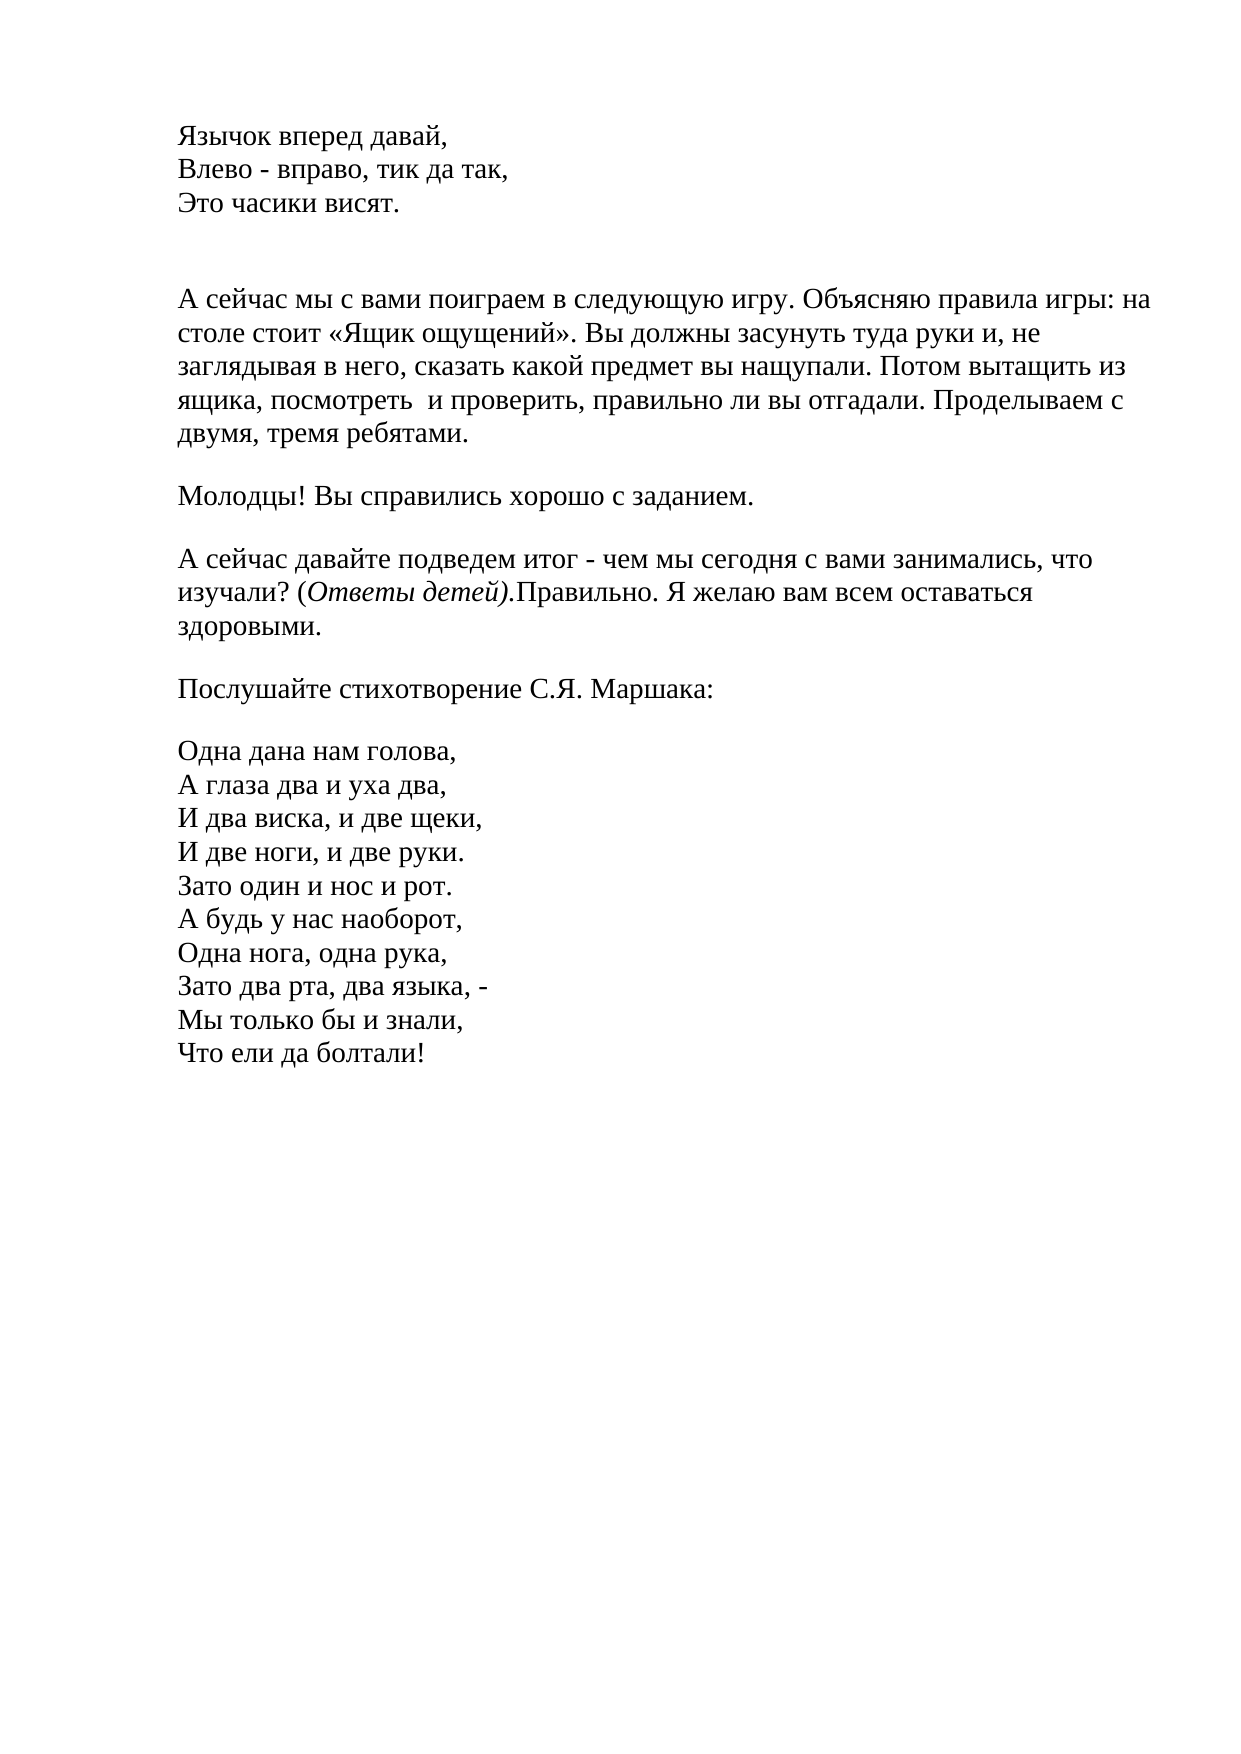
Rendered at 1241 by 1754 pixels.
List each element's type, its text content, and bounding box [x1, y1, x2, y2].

text А сейчас давайте подведем итог - чем мы сегодня с вами занимались, что изучали? (Ответы детей).Правильно. Я желаю вам всем оставаться здоровыми. [177, 541, 1152, 642]
text Молодцы! Вы справились хорошо с заданием. [177, 478, 1152, 512]
text Это часики висят. [177, 185, 1152, 219]
text Одна дана нам голова, А глаза два и уха два, И два виска, и две щеки, И две ноги, и две руки. Зато один и нос и рот. А будь у нас наоборот, Одна нога, одна рука, Зато два рта, два языка, - Мы только бы и знали, Что ели да болтали! [177, 733, 1152, 1069]
text А сейчас мы с вами поиграем в следующую игру. Объясняю правила игры: на столе стоит «Ящик ощущений». Вы должны засунуть туда руки и, не заглядывая в него, сказать какой предмет вы нащупали. Потом вытащить из ящика, посмотреть и проверить, правильно ли вы отгадали. Проделываем с двумя, тремя ребятами. [177, 281, 1152, 449]
text Язычок вперед давай, Влево - вправо, тик да так, [177, 118, 1152, 185]
text Послушайте стихотворение С.Я. Маршака: [177, 671, 1152, 704]
